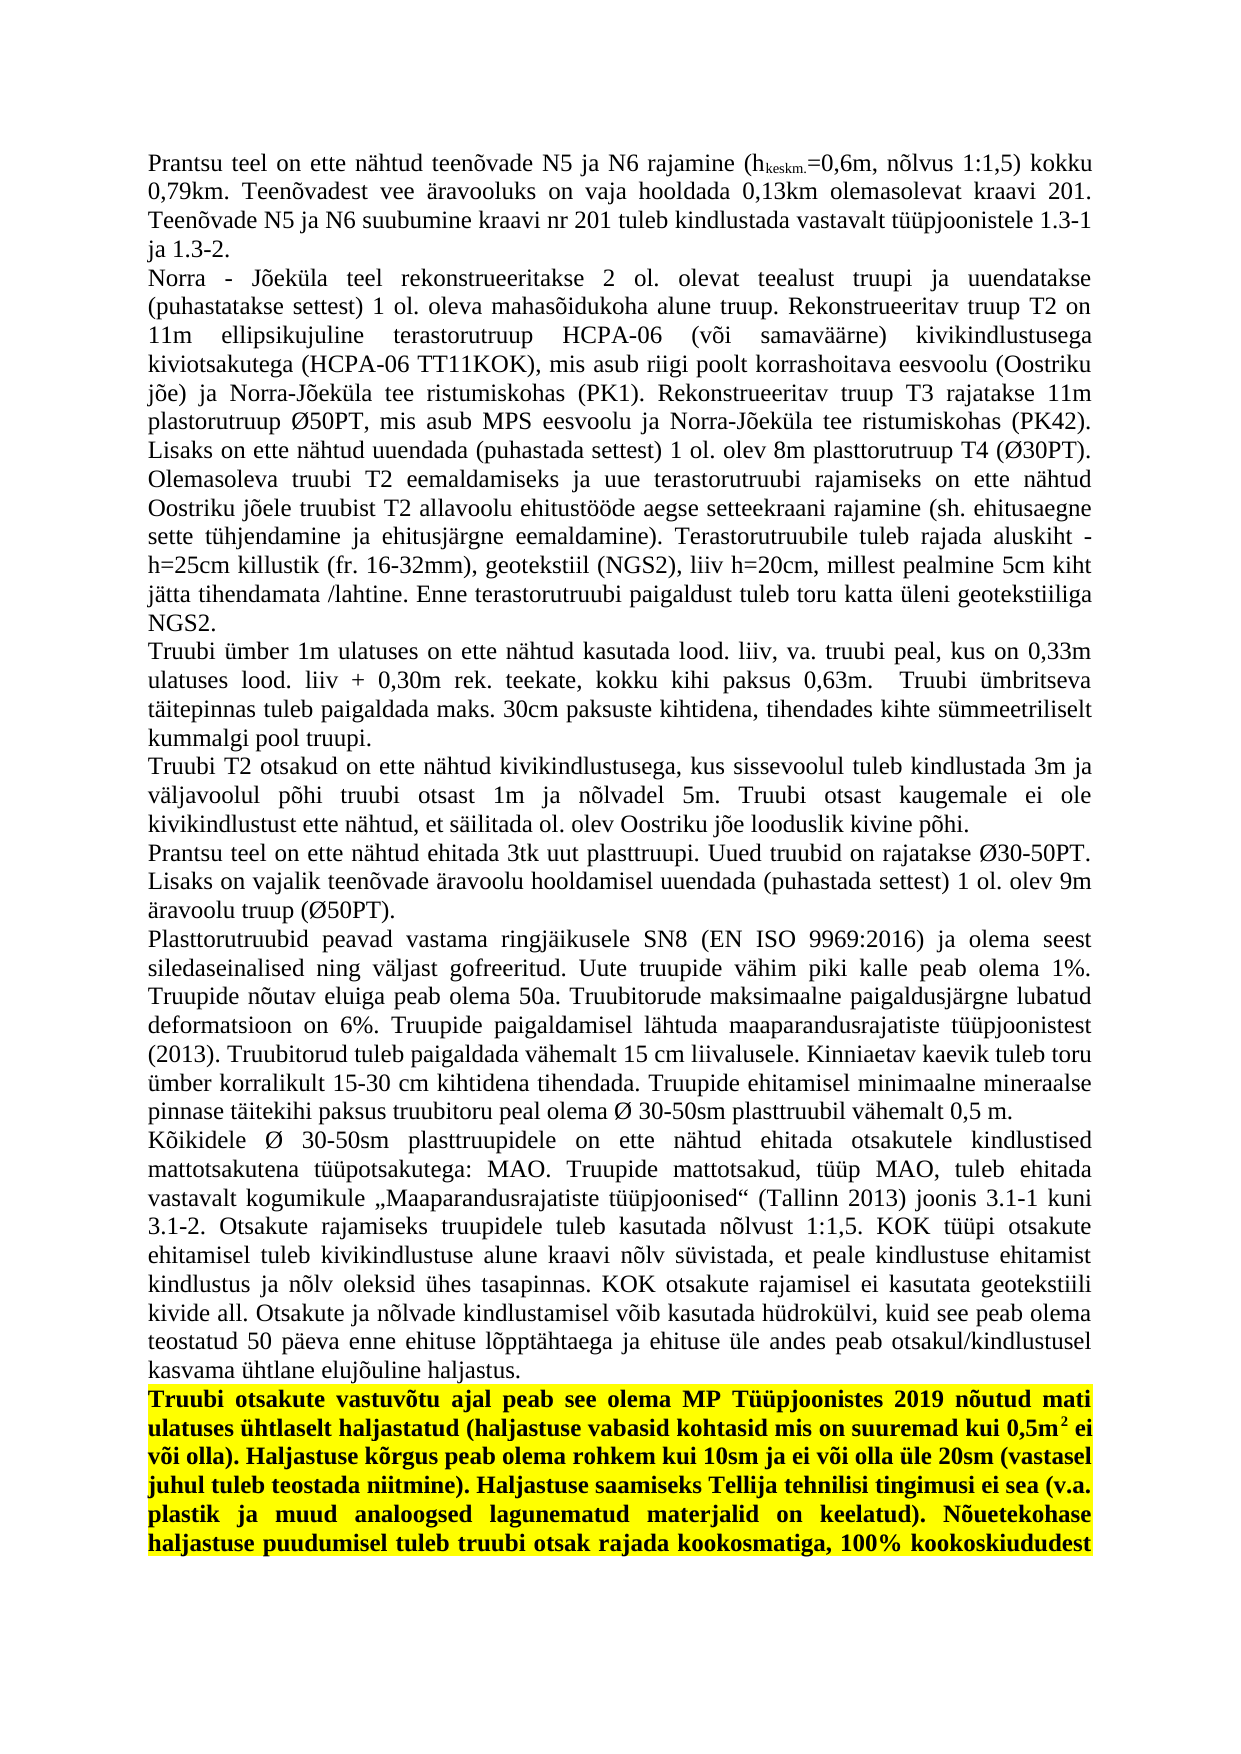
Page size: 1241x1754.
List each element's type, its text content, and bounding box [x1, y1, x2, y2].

text Norra - Jõeküla teel rekonstrueeritakse 2 ol. olevat teealust truupi ja uuendatakse (puhastatakse settest) 1 ol. oleva mahasõidukoha alune truup. Rekonstrueeritav truup T2 on 11m ellipsikujuline terastorutruup HCPA-06 (või samaväärne) kivikindlustusega kiviotsakutega (HCPA-06 TT11KOK), mis asub riigi poolt korrashoitava eesvoolu (Oostriku jõe) ja Norra-Jõeküla tee ristumiskohas (PK1). Rekonstrueeritav truup T3 rajatakse 11m plastorutruup Ø50PT, mis asub MPS eesvoolu ja Norra-Jõeküla tee ristumiskohas (PK42). Lisaks on ette nähtud uuendada (puhastada settest) 1 ol. olev 8m plasttorutruup T4 (Ø30PT). Olemasoleva truubi T2 eemaldamiseks ja uue terastorutruubi rajamiseks on ette nähtud Oostriku jõele truubist T2 allavoolu ehitustööde aegse setteekraani rajamine (sh. ehitusaegne sette tühjendamine ja ehitusjärgne eemaldamine). Terastorutruubile tuleb rajada aluskiht - h=25cm killustik (fr. 16-32mm), geotekstiil (NGS2), liiv h=20cm, millest pealmine 5cm kiht jätta tihendamata /lahtine. Enne terastorutruubi paigaldust tuleb toru katta üleni geotekstiiliga NGS2. [148, 263, 1093, 636]
text Plasttorutruubid peavad vastama ringjäikusele SN8 (EN ISO 9969:2016) ja olema seest siledaseinalised ning väljast gofreeritud. Uute truupide vähim piki kalle peab olema 1%. Truupide nõutav eluiga peab olema 50a. Truubitorude maksimaalne paigaldusjärgne lubatud deformatsioon on 6%. Truupide paigaldamisel lähtuda maaparandusrajatiste tüüpjoonistest (2013). Truubitorud tuleb paigaldada vähemalt 15 cm liivalusele. Kinniaetav kaevik tuleb toru ümber korralikult 15-30 cm kihtidena tihendada. Truupide ehitamisel minimaalne mineraalse pinnase täitekihi paksus truubitoru peal olema Ø 30-50sm plasttruubil vähemalt 0,5 m. [148, 924, 1093, 1125]
text Prantsu teel on ette nähtud teenõvade N5 ja N6 rajamine (hkeskm.=0,6m, nõlvus 1:1,5) kokku 0,79km. Teenõvadest vee äravooluks on vaja hooldada 0,13km olemasolevat kraavi 201. Teenõvade N5 ja N6 suubumine kraavi nr 201 tuleb kindlustada vastavalt tüüpjoonistele 1.3-1 ja 1.3-2. [148, 148, 1093, 263]
text Truubi T2 otsakud on ette nähtud kivikindlustusega, kus sissevoolul tuleb kindlustada 3m ja väljavoolul põhi truubi otsast 1m ja nõlvadel 5m. Truubi otsast kaugemale ei ole kivikindlustust ette nähtud, et säilitada ol. olev Oostriku jõe looduslik kivine põhi. [148, 751, 1093, 838]
text Truubi ümber 1m ulatuses on ette nähtud kasutada lood. liiv, va. truubi peal, kus on 0,33m ulatuses lood. liiv + 0,30m rek. teekate, kokku kihi paksus 0,63m. Truubi ümbritseva täitepinnas tuleb paigaldada maks. 30cm paksuste kihtidena, tihendades kihte sümmeetriliselt kummalgi pool truupi. [148, 636, 1093, 751]
text Prantsu teel on ette nähtud ehitada 3tk uut plasttruupi. Uued truubid on rajatakse Ø30-50PT. Lisaks on vajalik teenõvade äravoolu hooldamisel uuendada (puhastada settest) 1 ol. olev 9m äravoolu truup (Ø50PT). [148, 838, 1093, 924]
text Kõikidele Ø 30-50sm plasttruupidele on ette nähtud ehitada otsakutele kindlustised mattotsakutena tüüpotsakutega: MAO. Truupide mattotsakud, tüüp MAO, tuleb ehitada vastavalt kogumikule „Maaparandusrajatiste tüüpjoonised“ (Tallinn 2013) joonis 3.1-1 kuni 3.1-2. Otsakute rajamiseks truupidele tuleb kasutada nõlvust 1:1,5. KOK tüüpi otsakute ehitamisel tuleb kivikindlustuse alune kraavi nõlv süvistada, et peale kindlustuse ehitamist kindlustus ja nõlv oleksid ühes tasapinnas. KOK otsakute rajamisel ei kasutata geotekstiili kivide all. Otsakute ja nõlvade kindlustamisel võib kasutada hüdrokülvi, kuid see peab olema teostatud 50 päeva enne ehituse lõpptähtaega ja ehituse üle andes peab otsakul/kindlustusel kasvama ühtlane elujõuline haljastus. [148, 1125, 1093, 1384]
